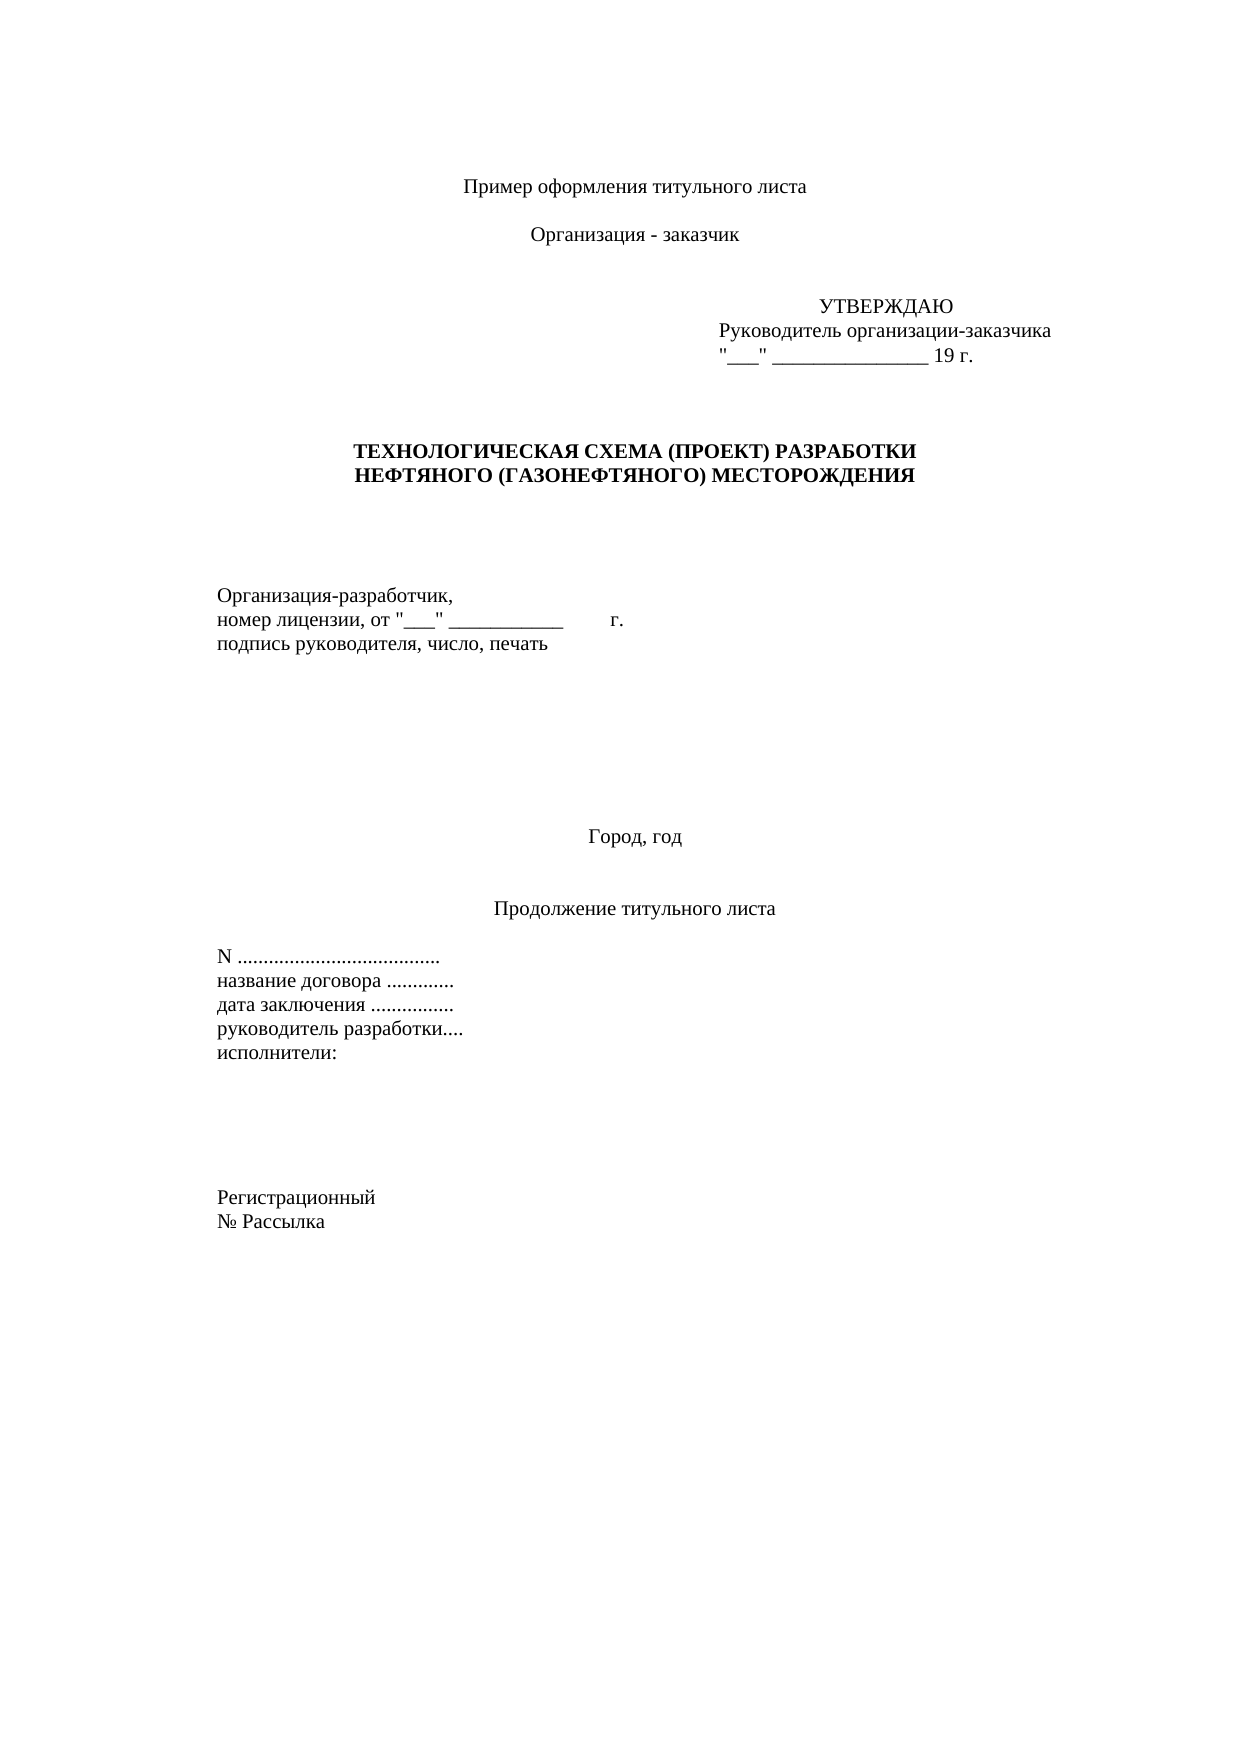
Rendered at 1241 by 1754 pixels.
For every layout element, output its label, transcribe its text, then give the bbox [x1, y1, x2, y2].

text номер лицензии, от "___" ___________ г. [187, 607, 1053, 631]
text дата заключения ................ [187, 992, 1053, 1016]
text Организация - заказчик [187, 222, 1053, 246]
text Регистрационный [187, 1185, 1053, 1209]
text N ....................................... [187, 944, 1053, 968]
text руководитель разработки.... [187, 1016, 1053, 1040]
text "___" _______________ 19 г. [187, 342, 1053, 367]
text Руководитель организации-заказчика [187, 318, 1053, 342]
text № Рассылка [187, 1209, 1053, 1233]
text Организация-разработчик, [187, 583, 1053, 607]
text исполнители: [187, 1040, 1053, 1064]
text Город, год [187, 824, 1053, 848]
text НЕФТЯНОГО (ГАЗОНЕФТЯНОГО) МЕСТОРОЖДЕНИЯ [187, 463, 1053, 487]
text подпись руководителя, число, печать [187, 631, 1053, 655]
text УТВЕРЖДАЮ [187, 294, 1053, 318]
text Пример оформления титульного листа [187, 174, 1053, 198]
text название договора ............. [187, 968, 1053, 992]
text ТЕХНОЛОГИЧЕСКАЯ СХЕМА (ПРОЕКТ) РАЗРАБОТКИ [187, 439, 1053, 463]
text Продолжение титульного листа [187, 896, 1053, 920]
